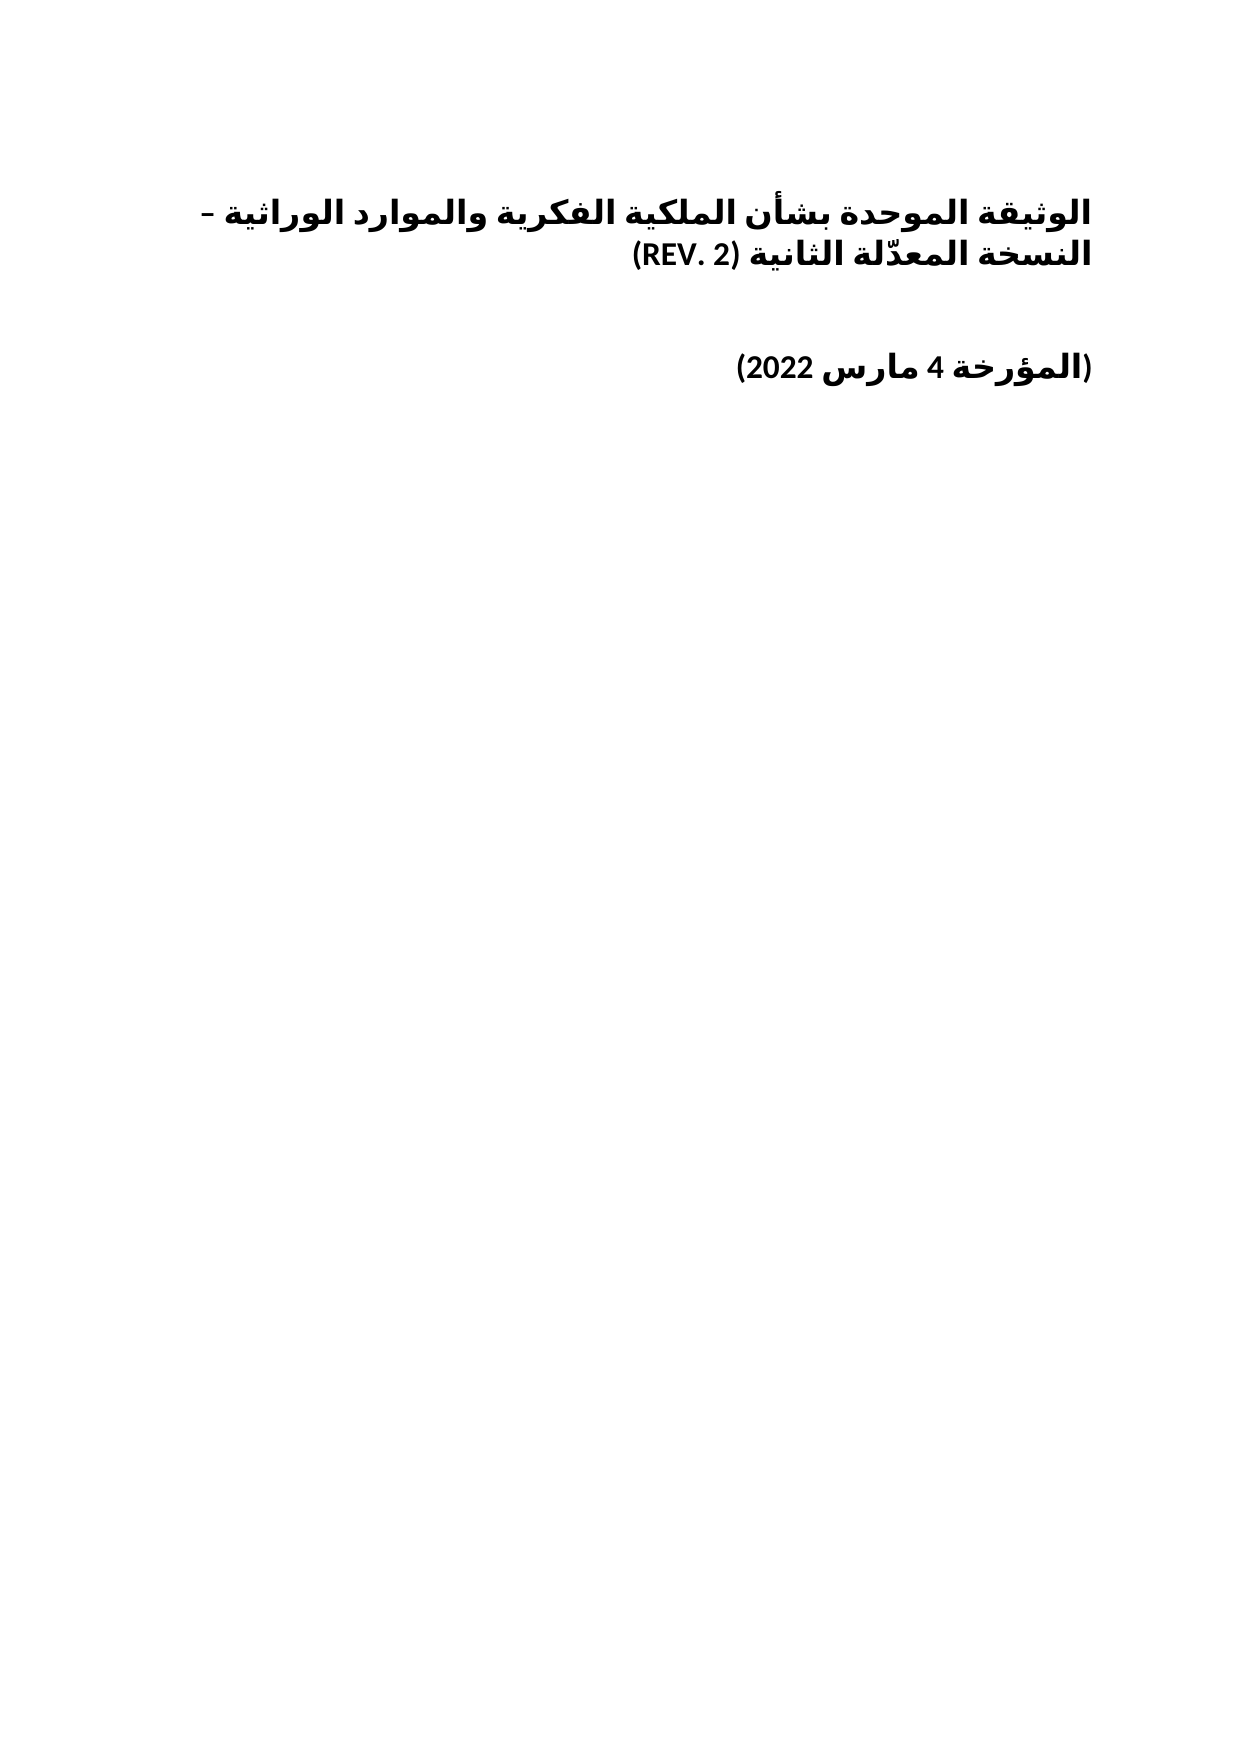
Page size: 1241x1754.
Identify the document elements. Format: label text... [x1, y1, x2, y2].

text الوثيقة الموحدة بشأن الملكية الفكرية والموارد الوراثية – النسخة المعدّلة الثانية (REV. 2) [118, 192, 1092, 273]
text (المؤرخة 4 مارس 2022) [118, 348, 1092, 386]
